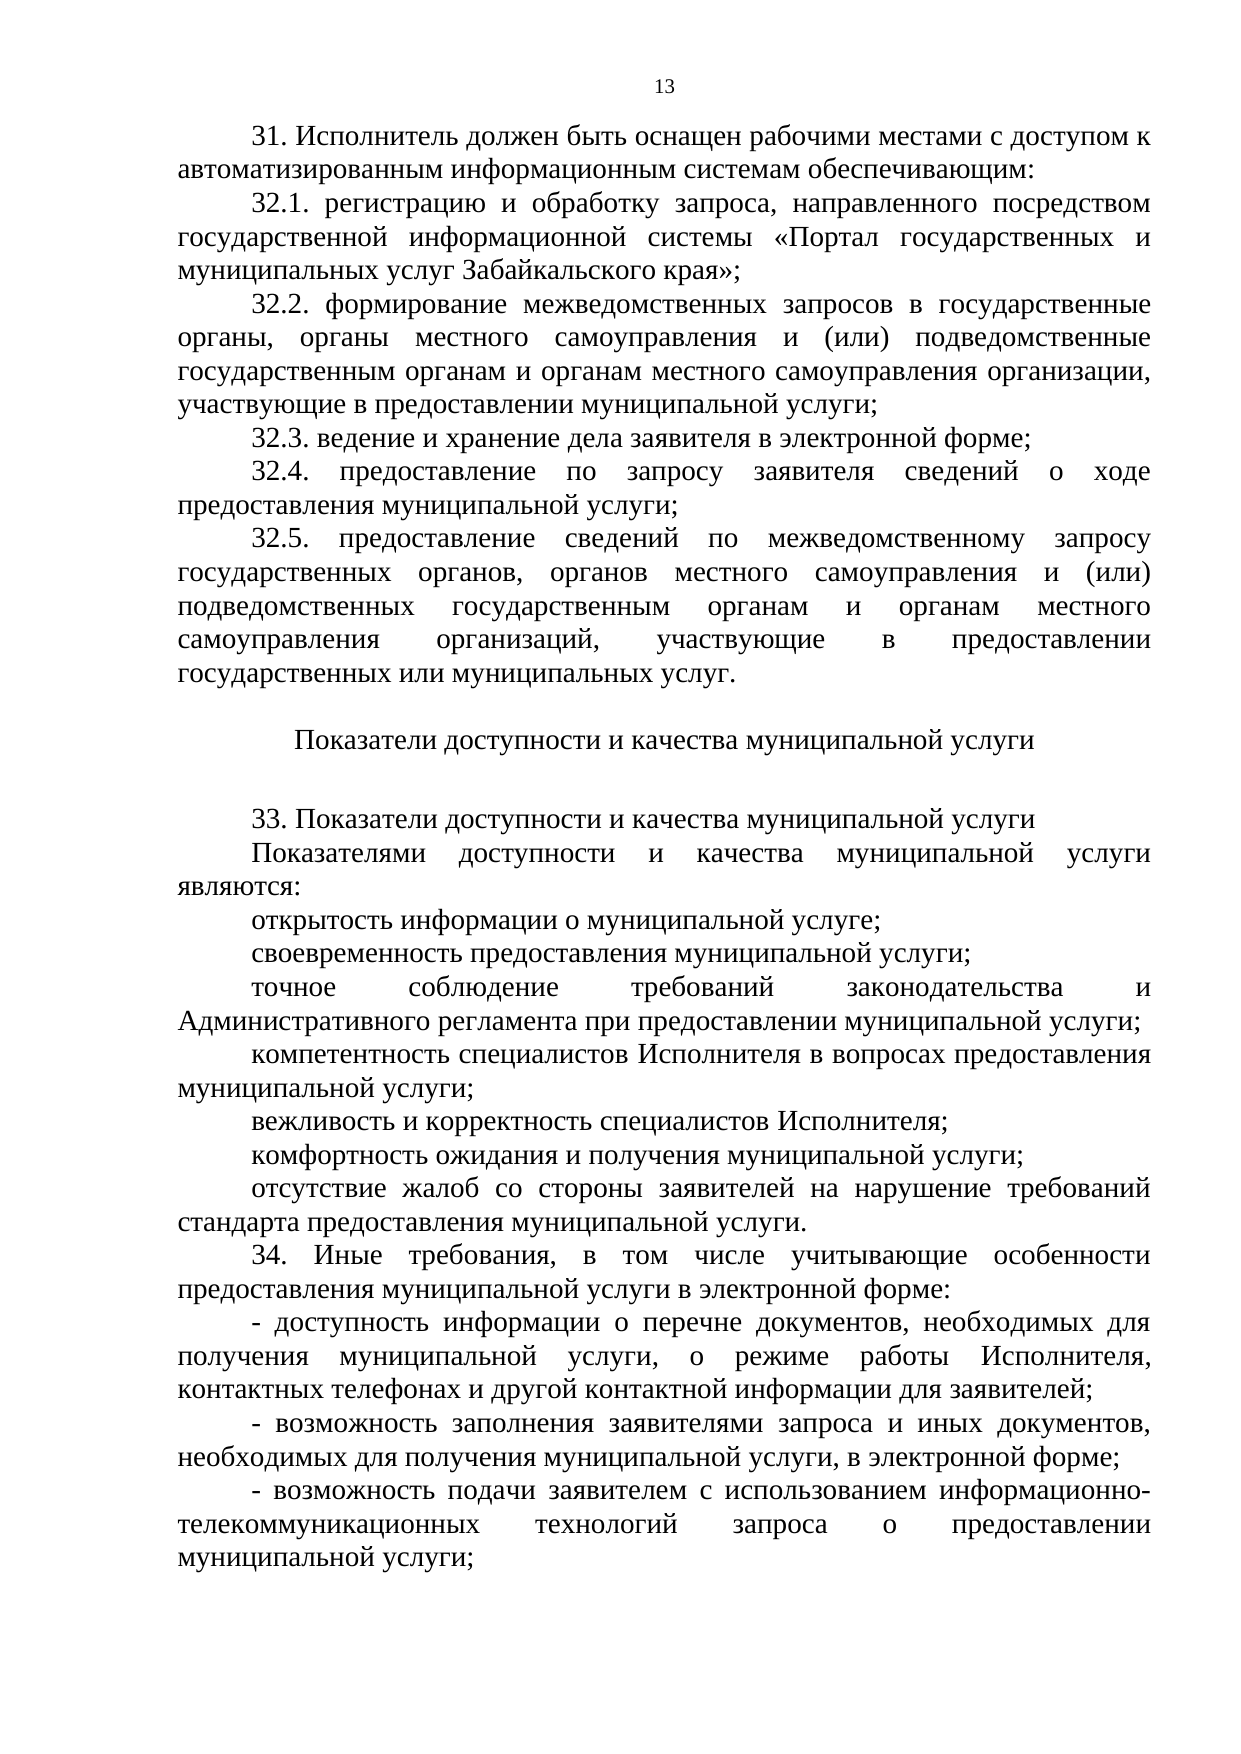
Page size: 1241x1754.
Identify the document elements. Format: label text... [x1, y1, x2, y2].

text Показатели доступности и качества муниципальной услуги [177, 722, 1152, 755]
text 32.3. ведение и хранение дела заявителя в электронной форме; [177, 420, 1152, 453]
text своевременность предоставления муниципальной услуги; [177, 936, 1152, 969]
text 32.1. регистрацию и обработку запроса, направленного посредством государственной информационной системы «Портал государственных и муниципальных услуг Забайкальского края»; [177, 185, 1152, 286]
text отсутствие жалоб со стороны заявителей на нарушение требований стандарта предоставления муниципальной услуги. [177, 1170, 1152, 1237]
text вежливость и корректность специалистов Исполнителя; [177, 1103, 1152, 1137]
text 32.5. предоставление сведений по межведомственному запросу государственных органов, органов местного самоуправления и (или) подведомственных государственным органам и органам местного самоуправления организаций, участвующие в предоставлении государственных или муниципальных услуг. [177, 521, 1152, 688]
text точное соблюдение требований законодательства и Административного регламента при предоставлении муниципальной услуги; [177, 969, 1152, 1036]
text 33. Показатели доступности и качества муниципальной услуги [177, 801, 1152, 835]
text комфортность ожидания и получения муниципальной услуги; [177, 1137, 1152, 1170]
text - возможность заполнения заявителями запроса и иных документов, необходимых для получения муниципальной услуги, в электронной форме; [177, 1405, 1152, 1472]
text 34. Иные требования, в том числе учитывающие особенности предоставления муниципальной услуги в электронной форме: [177, 1237, 1152, 1304]
text - возможность подачи заявителем с использованием информационно-телекоммуникационных технологий запроса о предоставлении муниципальной услуги; [177, 1472, 1152, 1573]
text 31. Исполнитель должен быть оснащен рабочими местами с доступом к автоматизированным информационным системам обеспечивающим: [177, 118, 1152, 185]
text - доступность информации о перечне документов, необходимых для получения муниципальной услуги, о режиме работы Исполнителя, контактных телефонах и другой контактной информации для заявителей; [177, 1304, 1152, 1405]
text 32.4. предоставление по запросу заявителя сведений о ходе предоставления муниципальной услуги; [177, 453, 1152, 521]
text компетентность специалистов Исполнителя в вопросах предоставления муниципальной услуги; [177, 1036, 1152, 1103]
text Показателями доступности и качества муниципальной услуги являются: [177, 835, 1152, 902]
text открытость информации о муниципальной услуге; [177, 902, 1152, 936]
text 32.2. формирование межведомственных запросов в государственные органы, органы местного самоуправления и (или) подведомственные государственным органам и органам местного самоуправления организации, участвующие в предоставлении муниципальной услуги; [177, 286, 1152, 420]
